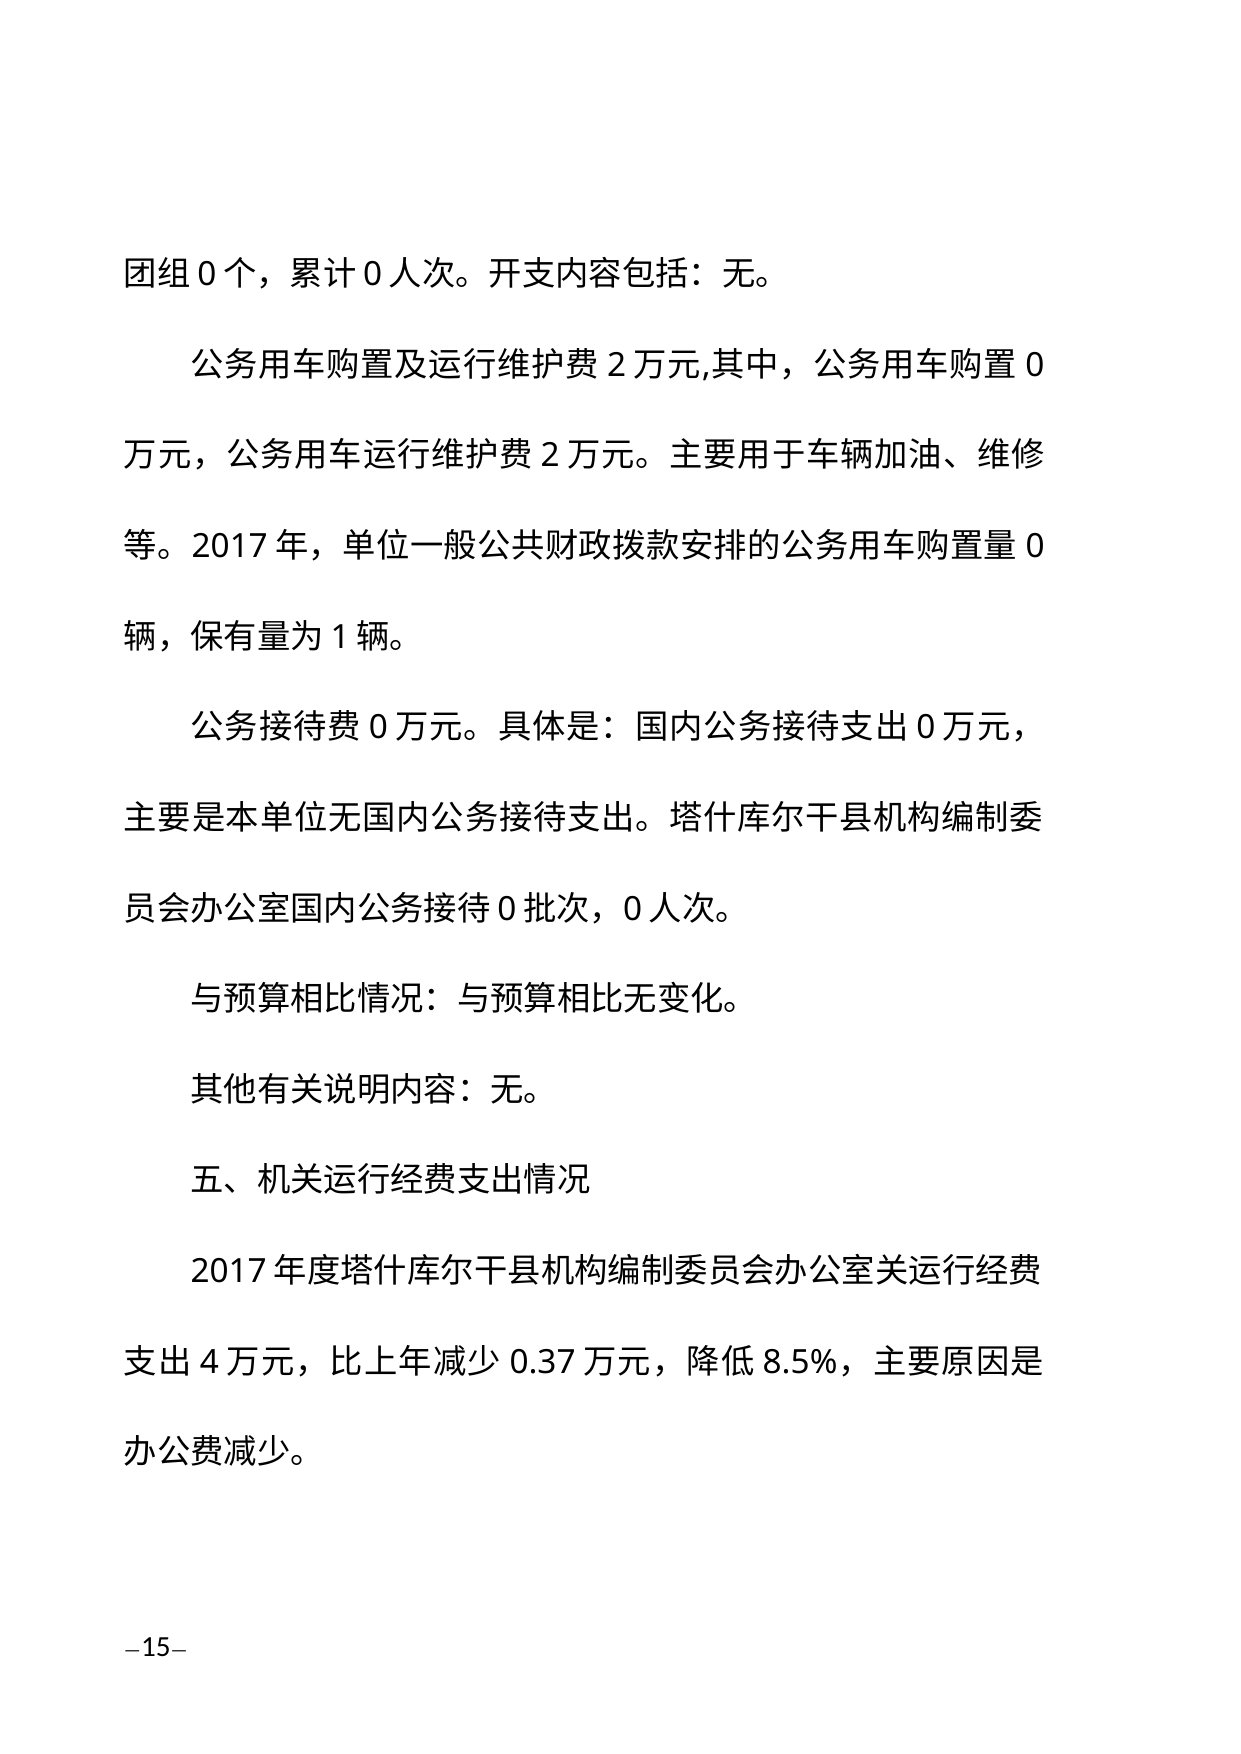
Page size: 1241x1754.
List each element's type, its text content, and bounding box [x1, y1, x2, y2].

text 公务用车购置及运行维护费2万元,其中，公务用车购置0万元，公务用车运行维护费2万元。主要用于车辆加油、维修等。2017年，单位一般公共财政拨款安排的公务用车购置量0辆，保有量为1辆。 [124, 316, 1044, 679]
text 公务接待费0万元。具体是：国内公务接待支出0万元，主要是本单位无国内公务接待支出。塔什库尔干县机构编制委员会办公室国内公务接待0批次，0人次。 [124, 679, 1044, 951]
text 2017年度塔什库尔干县机构编制委员会办公室关运行经费支出4万元，比上年减少0.37万元，降低8.5%，主要原因是办公费减少。 [124, 1223, 1044, 1494]
text 与预算相比情况：与预算相比无变化。 [124, 951, 1044, 1041]
text 五、机关运行经费支出情况 [124, 1132, 1044, 1223]
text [124, 226, 1044, 316]
text 其他有关说明内容：无。 [124, 1041, 1044, 1132]
